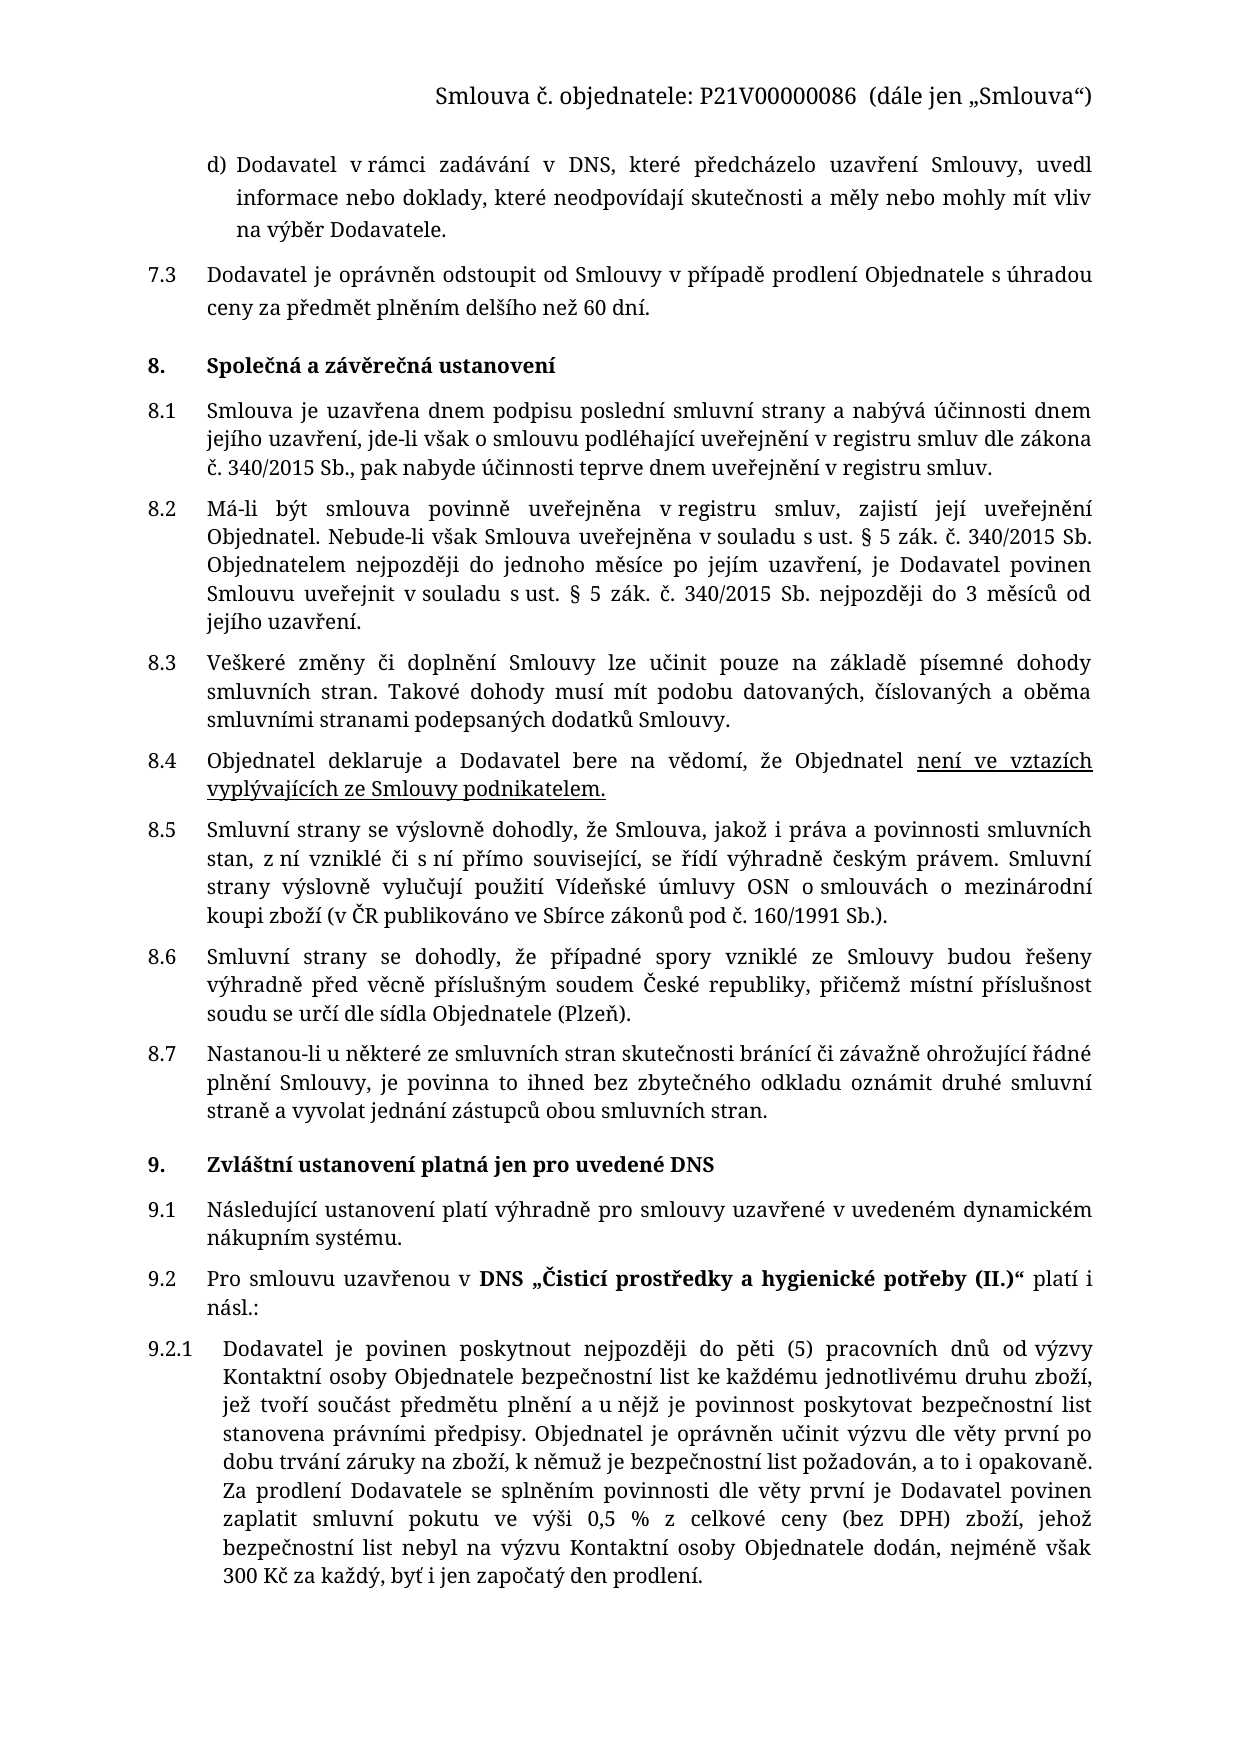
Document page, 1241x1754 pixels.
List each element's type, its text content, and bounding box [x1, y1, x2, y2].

list Následující ustanovení platí výhradně pro smlouvy uzavřené v uvedeném dynamickém nákupním systému. [148, 1195, 1093, 1252]
list Smlouva je uzavřena dnem podpisu poslední smluvní strany a nabývá účinnosti dnem jejího uzavření, jde-li však o smlouvu podléhající uveřejnění v registru smluv dle zákona č. 340/2015 Sb., pak nabyde účinnosti teprve dnem uveřejnění v registru smluv. [148, 396, 1093, 481]
list Veškeré změny či doplnění Smlouvy lze učinit pouze na základě písemné dohody smluvních stran. Takové dohody musí mít podobu datovaných, číslovaných a oběma smluvními stranami podepsaných dodatků Smlouvy. [148, 648, 1093, 734]
list Smluvní strany se dohodly, že případné spory vzniklé ze Smlouvy budou řešeny výhradně před věcně příslušným soudem České republiky, přičemž místní příslušnost soudu se určí dle sídla Objednatele (Plzeň). [148, 942, 1093, 1027]
list Dodavatel je povinen poskytnout nejpozději do pěti (5) pracovních dnů od výzvy Kontaktní osoby Objednatele bezpečnostní list ke každému jednotlivému druhu zboží, jež tvoří součást předmětu plnění a u nějž je povinnost poskytovat bezpečnostní list stanovena právními předpisy. Objednatel je oprávněn učinit výzvu dle věty první po dobu trvání záruky na zboží, k němuž je bezpečnostní list požadován, a to i opakovaně. Za prodlení Dodavatele se splněním povinnosti dle věty první je Dodavatel povinen zaplatit smluvní pokutu ve výši 0,5 % z celkové ceny (bez DPH) zboží, jehož bezpečnostní list nebyl na výzvu Kontaktní osoby Objednatele dodán, nejméně však 300 Kč za každý, byť i jen započatý den prodlení. [148, 1334, 1093, 1590]
list Objednatel deklaruje a Dodavatel bere na vědomí, že Objednatel není ve vztazích vyplývajících ze Smlouvy podnikatelem. [148, 746, 1093, 803]
list Má-li být smlouva povinně uveřejněna v registru smluv, zajistí její uveřejnění Objednatel. Nebude-li však Smlouva uveřejněna v souladu s ust. § 5 zák. č. 340/2015 Sb. Objednatelem nejpozději do jednoho měsíce po jejím uzavření, je Dodavatel povinen Smlouvu uveřejnit v souladu s ust. § 5 zák. č. 340/2015 Sb. nejpozději do 3 měsíců od jejího uzavření. [148, 494, 1093, 636]
list Dodavatel v rámci zadávání v DNS, které předcházelo uzavření Smlouvy, uvedl informace nebo doklady, které neodpovídají skutečnosti a měly nebo mohly mít vliv na výběr Dodavatele. [207, 150, 1093, 244]
list Nastanou-li u některé ze smluvních stran skutečnosti bránící či závažně ohrožující řádné plnění Smlouvy, je povinna to ihned bez zbytečného odkladu oznámit druhé smluvní straně a vyvolat jednání zástupců obou smluvních stran. [148, 1039, 1093, 1125]
list Společná a závěrečná ustanovení [148, 351, 1093, 379]
list Pro smlouvu uzavřenou v DNS „Čisticí prostředky a hygienické potřeby (II.)“ platí i násl.: [148, 1264, 1093, 1321]
list Dodavatel je oprávněn odstoupit od Smlouvy v případě prodlení Objednatele s úhradou ceny za předmět plněním delšího než 60 dní. [148, 261, 1093, 322]
list Zvláštní ustanovení platná jen pro uvedené DNS [148, 1150, 1093, 1178]
list Smluvní strany se výslovně dohodly, že Smlouva, jakož i práva a povinnosti smluvních stan, z ní vzniklé či s ní přímo související, se řídí výhradně českým právem. Smluvní strany výslovně vylučují použití Vídeňské úmluvy OSN o smlouvách o mezinárodní koupi zboží (v ČR publikováno ve Sbírce zákonů pod č. 160/1991 Sb.). [148, 816, 1093, 929]
